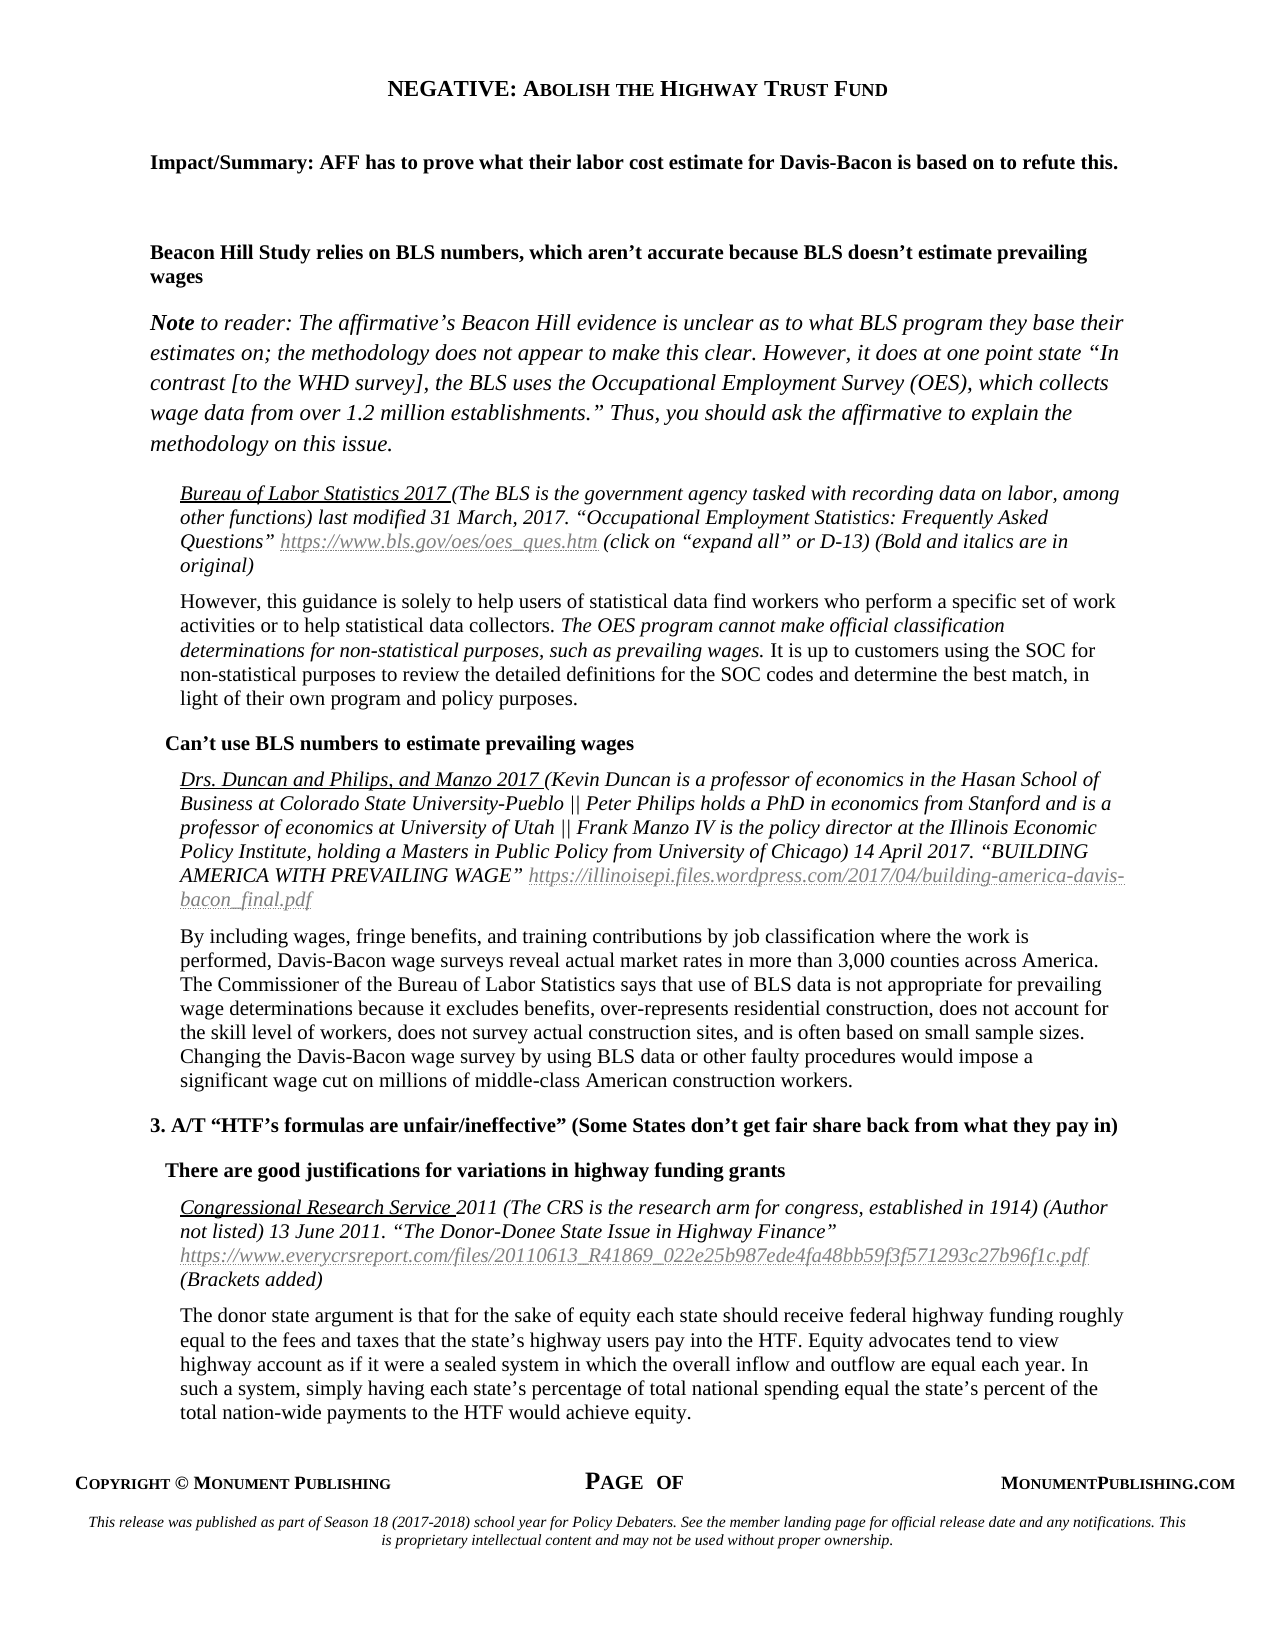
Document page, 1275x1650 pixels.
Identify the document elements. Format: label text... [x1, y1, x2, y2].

text 3. A/T “HTF’s formulas are unfair/ineffective” (Some States don’t get fair share back from what they pay in) [150, 1113, 1125, 1137]
text Congressional Research Service 2011 (The CRS is the research arm for congress, established in 1914) (Author not listed) 13 June 2011. “The Donor-Donee State Issue in Highway Finance” https://www.everycrsreport.com/files/20110613_R41869_022e25b987ede4fa48bb59f3f571293c27b96f1c.pdf (Brackets added) [180, 1195, 1125, 1291]
text By including wages, fringe benefits, and training contributions by job classification where the work is performed, Davis-Bacon wage surveys reveal actual market rates in more than 3,000 counties across America. The Commissioner of the Bureau of Labor Statistics says that use of BLS data is not appropriate for prevailing wage determinations because it excludes benefits, over-represents residential construction, does not account for the skill level of workers, does not survey actual construction sites, and is often based on small sample sizes. Changing the Davis-Bacon wage survey by using BLS data or other faulty procedures would impose a significant wage cut on millions of middle-class American construction workers. [180, 924, 1125, 1092]
text The donor state argument is that for the sake of equity each state should receive federal highway funding roughly equal to the fees and taxes that the state’s highway users pay into the HTF. Equity advocates tend to view highway account as if it were a sealed system in which the overall inflow and outflow are equal each year. In such a system, simply having each state’s percentage of total national spending equal the state’s percent of the total nation-wide payments to the HTF would achieve equity. [180, 1303, 1125, 1424]
text Bureau of Labor Statistics 2017 (The BLS is the government agency tasked with recording data on labor, among other functions) last modified 31 March, 2017. “Occupational Employment Statistics: Frequently Asked Questions” https://www.bls.gov/oes/oes_ques.htm (click on “expand all” or D-13) (Bold and italics are in original) [180, 481, 1125, 577]
text There are good justifications for variations in highway funding grants [165, 1158, 1125, 1182]
text Impact/Summary: AFF has to prove what their labor cost estimate for Davis-Bacon is based on to refute this. [150, 150, 1125, 174]
text Drs. Duncan and Philips, and Manzo 2017 (Kevin Duncan is a professor of economics in the Hasan School of Business at Colorado State University-Pueblo || Peter Philips holds a PhD in economics from Stanford and is a professor of economics at University of Utah || Frank Manzo IV is the policy director at the Illinois Economic Policy Institute, holding a Masters in Public Policy from University of Chicago) 14 April 2017. “BUILDING AMERICA WITH PREVAILING WAGE” https://illinoisepi.files.wordpress.com/2017/04/building-america-davis-bacon_final.pdf [180, 767, 1125, 911]
text However, this guidance is solely to help users of statistical data find workers who perform a specific set of work activities or to help statistical data collectors. The OES program cannot make official classification determinations for non-statistical purposes, such as prevailing wages. It is up to customers using the SOC for non-statistical purposes to review the detailed definitions for the SOC codes and determine the best match, in light of their own program and policy purposes. [180, 589, 1125, 710]
text Note to reader: The affirmative’s Beacon Hill evidence is unclear as to what BLS program they base their estimates on; the methodology does not appear to make this clear. However, it does at one point state “In contrast [to the WHD survey], the BLS uses the Occupational Employment Survey (OES), which collects wage data from over 1.2 million establishments.” Thus, you should ask the affirmative to explain the methodology on this issue. [150, 309, 1125, 456]
text Beacon Hill Study relies on BLS numbers, which aren’t accurate because BLS doesn’t estimate prevailing wages [150, 240, 1125, 288]
text Can’t use BLS numbers to estimate prevailing wages [165, 731, 1125, 754]
